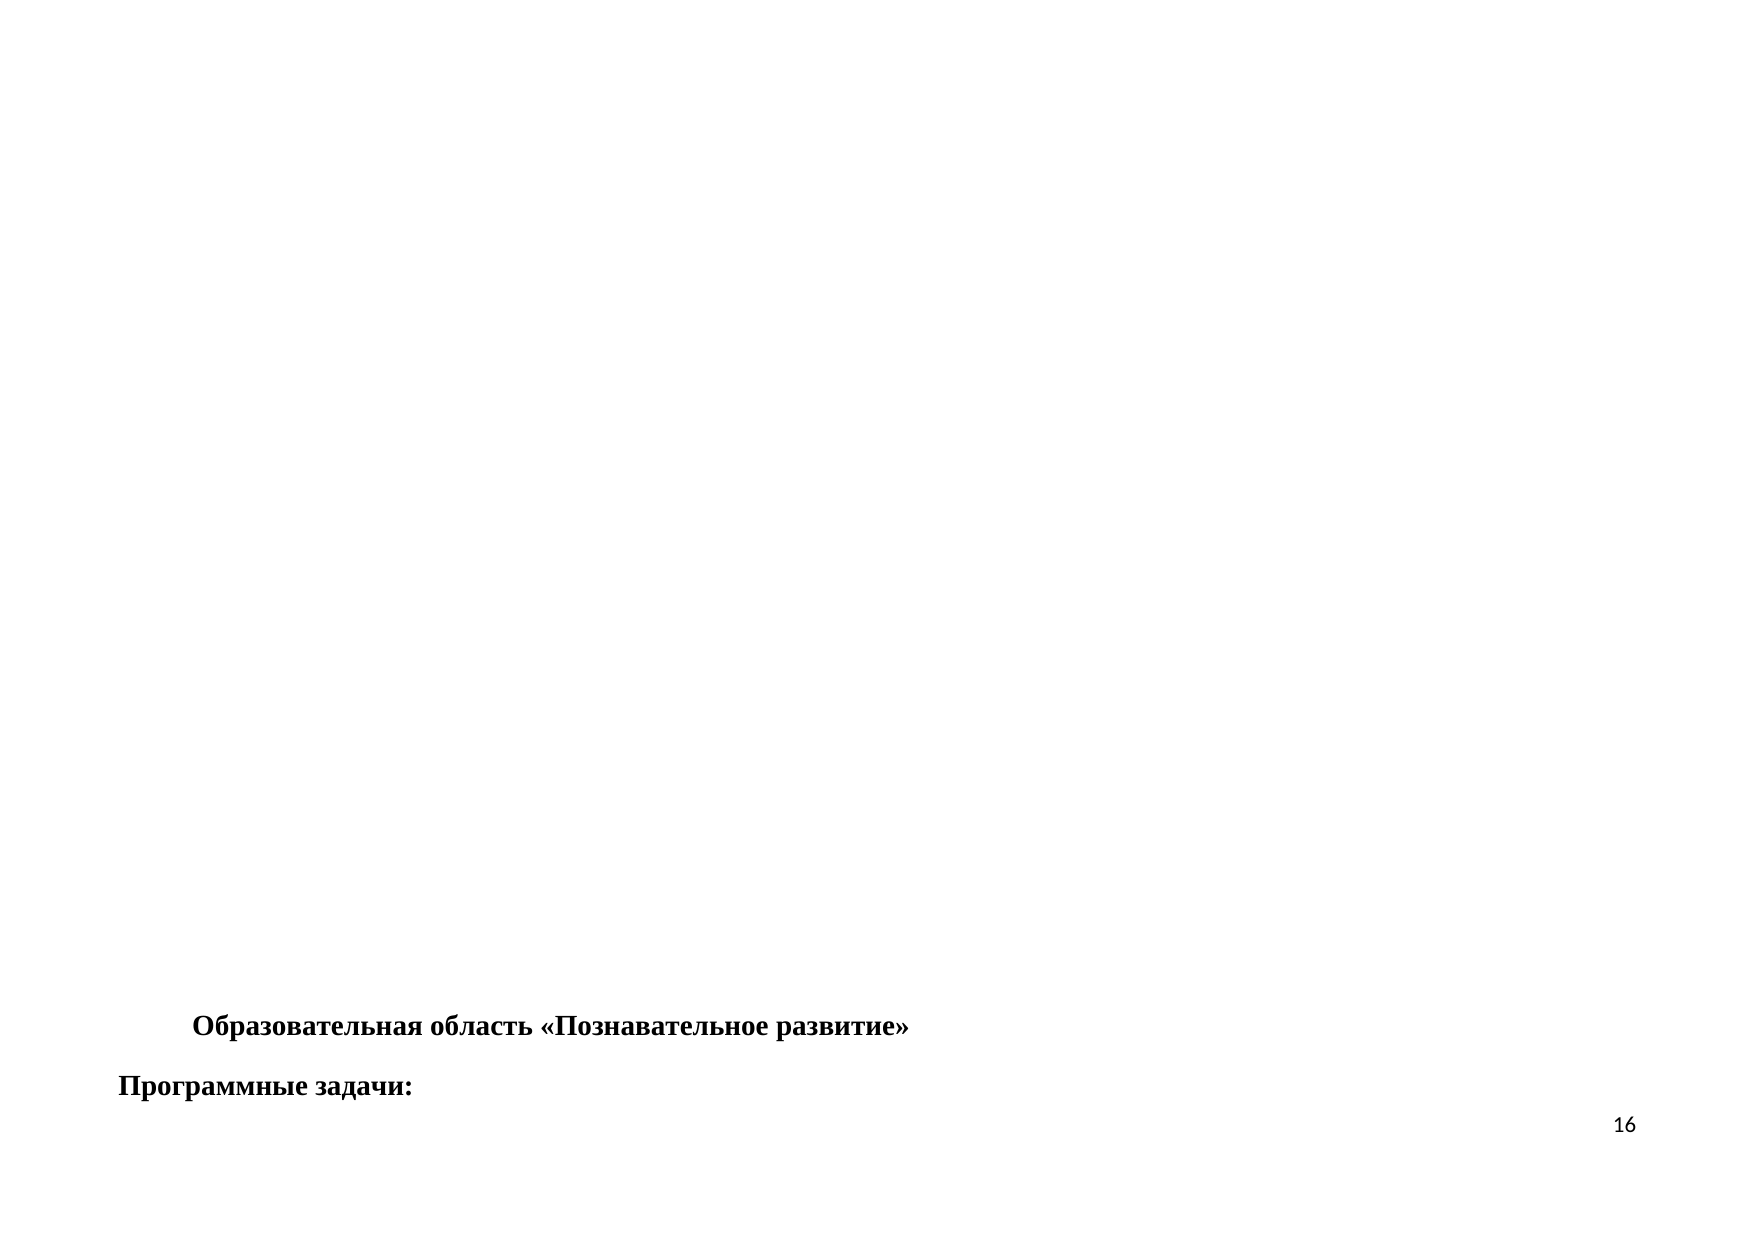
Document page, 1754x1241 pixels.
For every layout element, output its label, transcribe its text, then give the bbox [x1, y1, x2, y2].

text Образовательная область «Познавательное развитие» [156, 1008, 1636, 1042]
text Программные задачи: [118, 1068, 1636, 1101]
